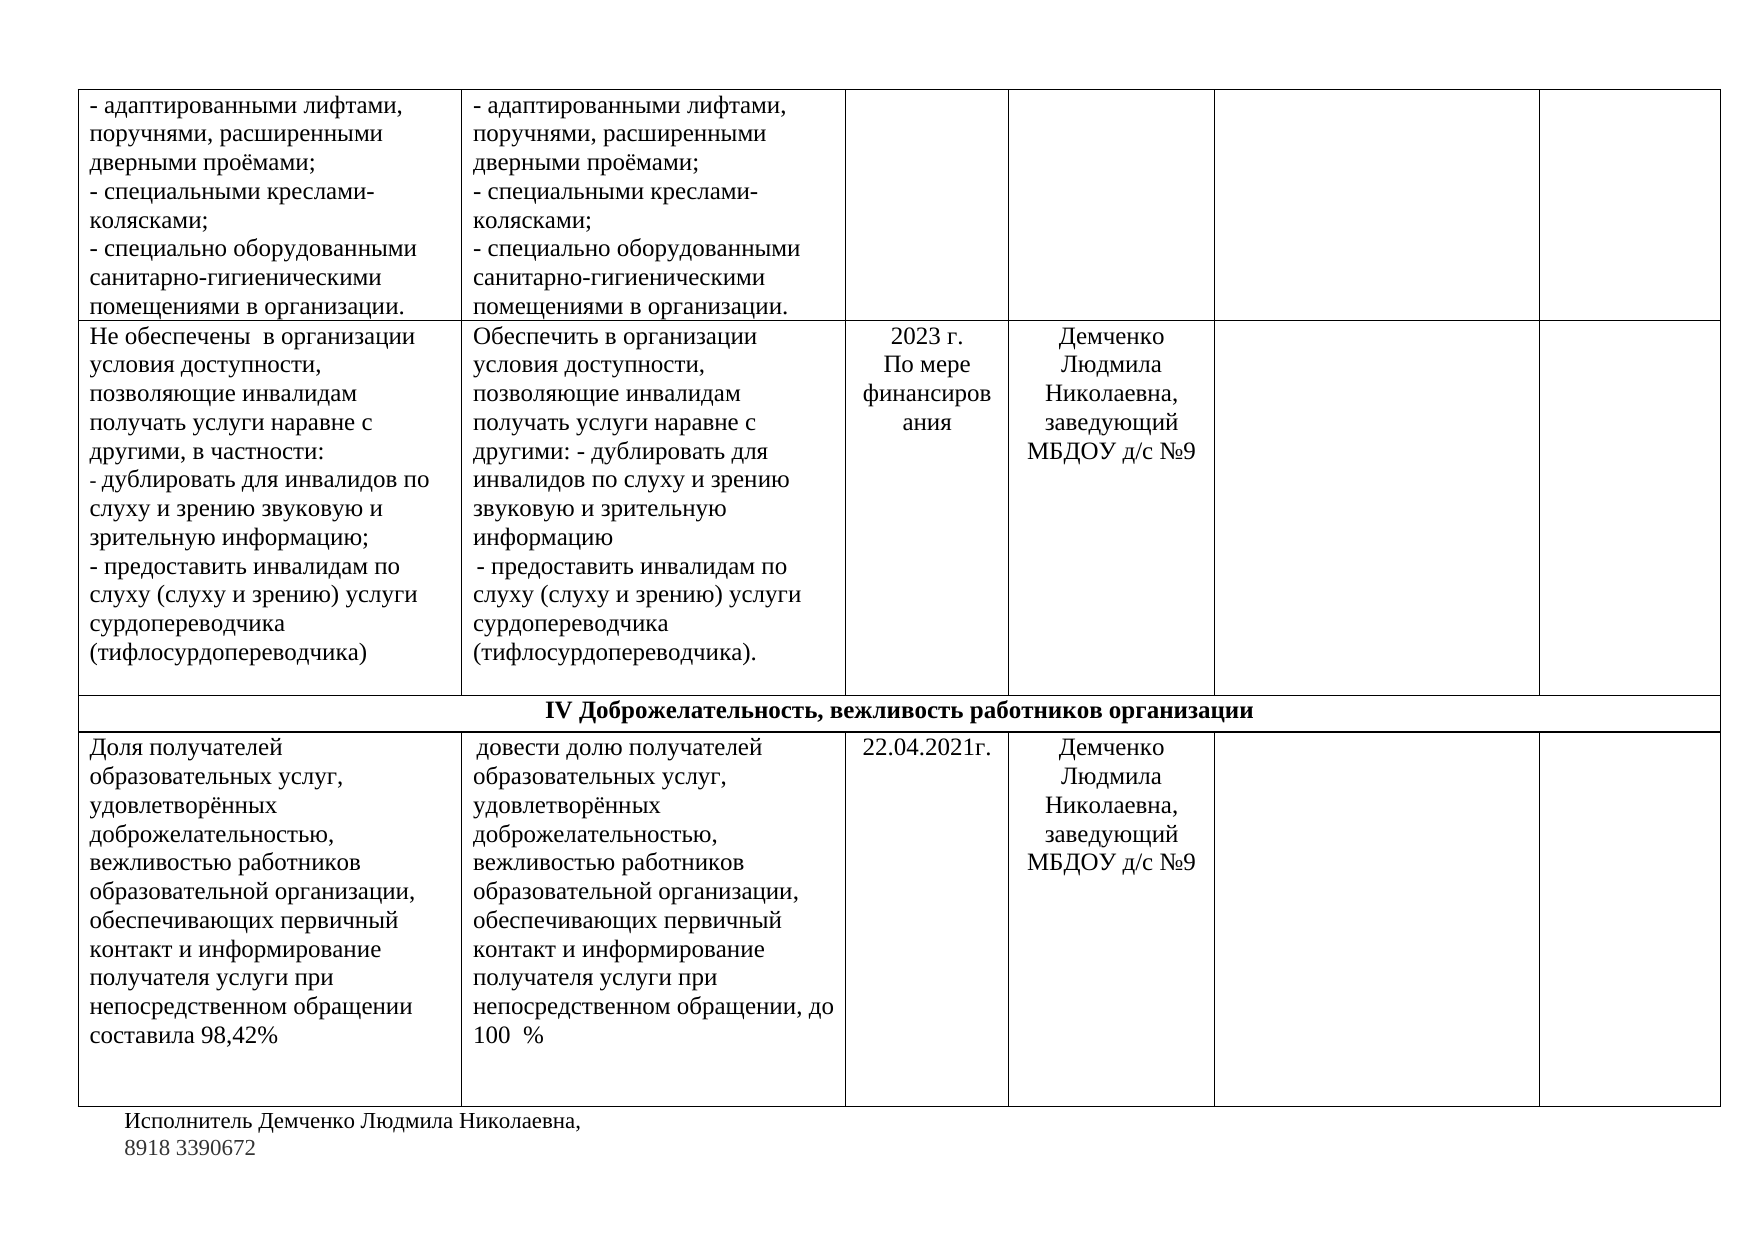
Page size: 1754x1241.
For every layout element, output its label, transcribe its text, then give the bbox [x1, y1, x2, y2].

table_cell [1215, 321, 1539, 694]
table_cell Не обеспечены в организации условия доступности, позволяющие инвалидам получать услуги наравне с другими, в частности: - дублировать для инвалидов по слуху и зрению звуковую и зрительную информацию; - предоставить инвалидам по слуху (слуху и зрению) услуги сурдопереводчика (тифлосурдопереводчика) [79, 321, 461, 694]
table_cell Обеспечить в организации условия доступности, позволяющие инвалидам получать услуги наравне с другими: - дублировать для инвалидов по слуху и зрению звуковую и зрительную информацию - предоставить инвалидам по слуху (слуху и зрению) услуги сурдопереводчика (тифлосурдопереводчика). [462, 321, 845, 694]
table_cell Демченко Людмила Николаевна, заведующий МБДОУ д/с №9 [1009, 733, 1214, 1106]
table_cell [1215, 90, 1539, 320]
table_cell довести долю получателей образовательных услуг, удовлетворённых доброжелательностью, вежливостью работников образовательной организации, обеспечивающих первичный контакт и информирование получателя услуги при непосредственном обращении, до 100 % [462, 733, 845, 1106]
text 8918 3390672 [124, 1134, 715, 1160]
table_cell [79, 90, 461, 320]
table_cell [1540, 321, 1720, 694]
table_cell Демченко Людмила Николаевна, заведующий МБДОУ д/с №9 [1009, 321, 1214, 694]
table_cell IV Доброжелательность, вежливость работников организации [79, 696, 1720, 731]
table_cell [1540, 733, 1720, 1106]
table_cell 2023 г. По мере финансирования [846, 321, 1008, 694]
table_cell 22.04.2021г. [846, 733, 1008, 1106]
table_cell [846, 90, 1008, 320]
table_cell [1215, 733, 1539, 1106]
text Исполнитель Демченко Людмила Николаевна, [124, 1107, 715, 1134]
table_cell [1540, 90, 1720, 320]
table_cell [1009, 90, 1214, 320]
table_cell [462, 90, 845, 320]
table_cell Доля получателей образовательных услуг, удовлетворённых доброжелательностью, вежливостью работников образовательной организации, обеспечивающих первичный контакт и информирование получателя услуги при непосредственном обращении составила 98,42% [79, 733, 461, 1106]
